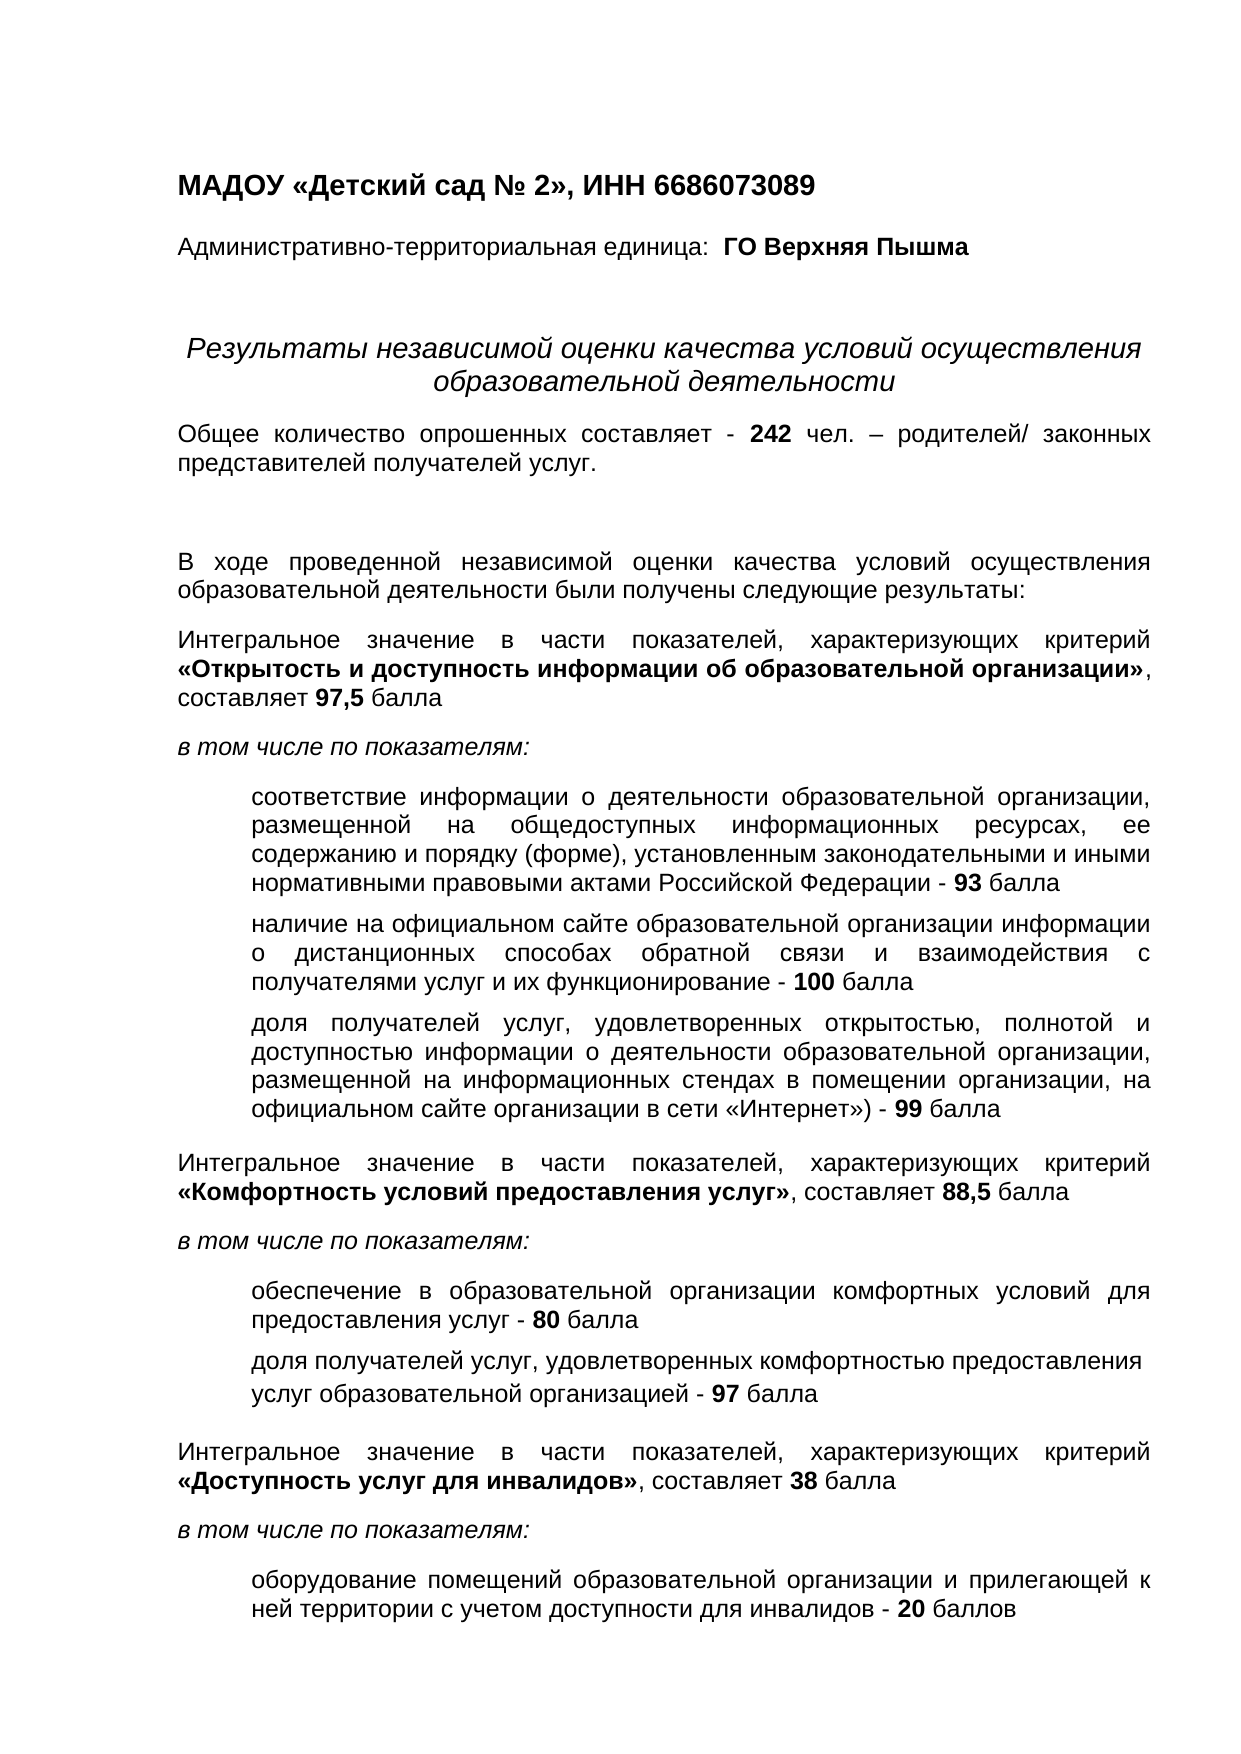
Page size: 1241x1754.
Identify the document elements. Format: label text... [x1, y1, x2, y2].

text доля получателей услуг, удовлетворенных комфортностью предоставления услуг образовательной организацией - 97 балла [251, 1346, 1152, 1408]
text Общее количество опрошенных составляет - 242 чел. – родителей/ законных представителей получателей услуг. [177, 419, 1152, 476]
text оборудование помещений образовательной организации и прилегающей к ней территории с учетом доступности для инвалидов - 20 баллов [251, 1565, 1152, 1622]
text в том числе по показателям: [177, 1515, 1152, 1544]
text доля получателей услуг, удовлетворенных открытостью, полнотой и доступностью информации о деятельности образовательной организации, размещенной на информационных стендах в помещении организации, на официальном сайте организации в сети «Интернет») - 99 балла [251, 1008, 1152, 1123]
subtitle МАДОУ «Детский сад № 2», ИНН 6686073089 [177, 168, 1152, 202]
text Интегральное значение в части показателей, характеризующих критерий «Открытость и доступность информации об образовательной организации», составляет 97,5 балла [177, 625, 1152, 711]
text наличие на официальном сайте образовательной организации информации о дистанционных способах обратной связи и взаимодействия с получателями услуг и их функционирование - 100 балла [251, 909, 1152, 995]
text В ходе проведенной независимой оценки качества условий осуществления образовательной деятельности были получены следующие результаты: [177, 547, 1152, 604]
text соответствие информации о деятельности образовательной организации, размещенной на общедоступных информационных ресурсах, ее содержанию и порядку (форме), установленным законодательными и иными нормативными правовыми актами Российской Федерации - 93 балла [251, 782, 1152, 897]
text обеспечение в образовательной организации комфортных условий для предоставления услуг - 80 балла [251, 1276, 1152, 1333]
text Интегральное значение в части показателей, характеризующих критерий «Комфортность условий предоставления услуг», составляет 88,5 балла [177, 1148, 1152, 1205]
text Интегральное значение в части показателей, характеризующих критерий «Доступность услуг для инвалидов», составляет 38 балла [177, 1437, 1152, 1494]
text в том числе по показателям: [177, 732, 1152, 761]
text Административно-территориальная единица: ГО Верхняя Пышма [177, 232, 1152, 260]
text Результаты независимой оценки качества условий осуществления образовательной деятельности [177, 331, 1152, 398]
text в том числе по показателям: [177, 1226, 1152, 1255]
